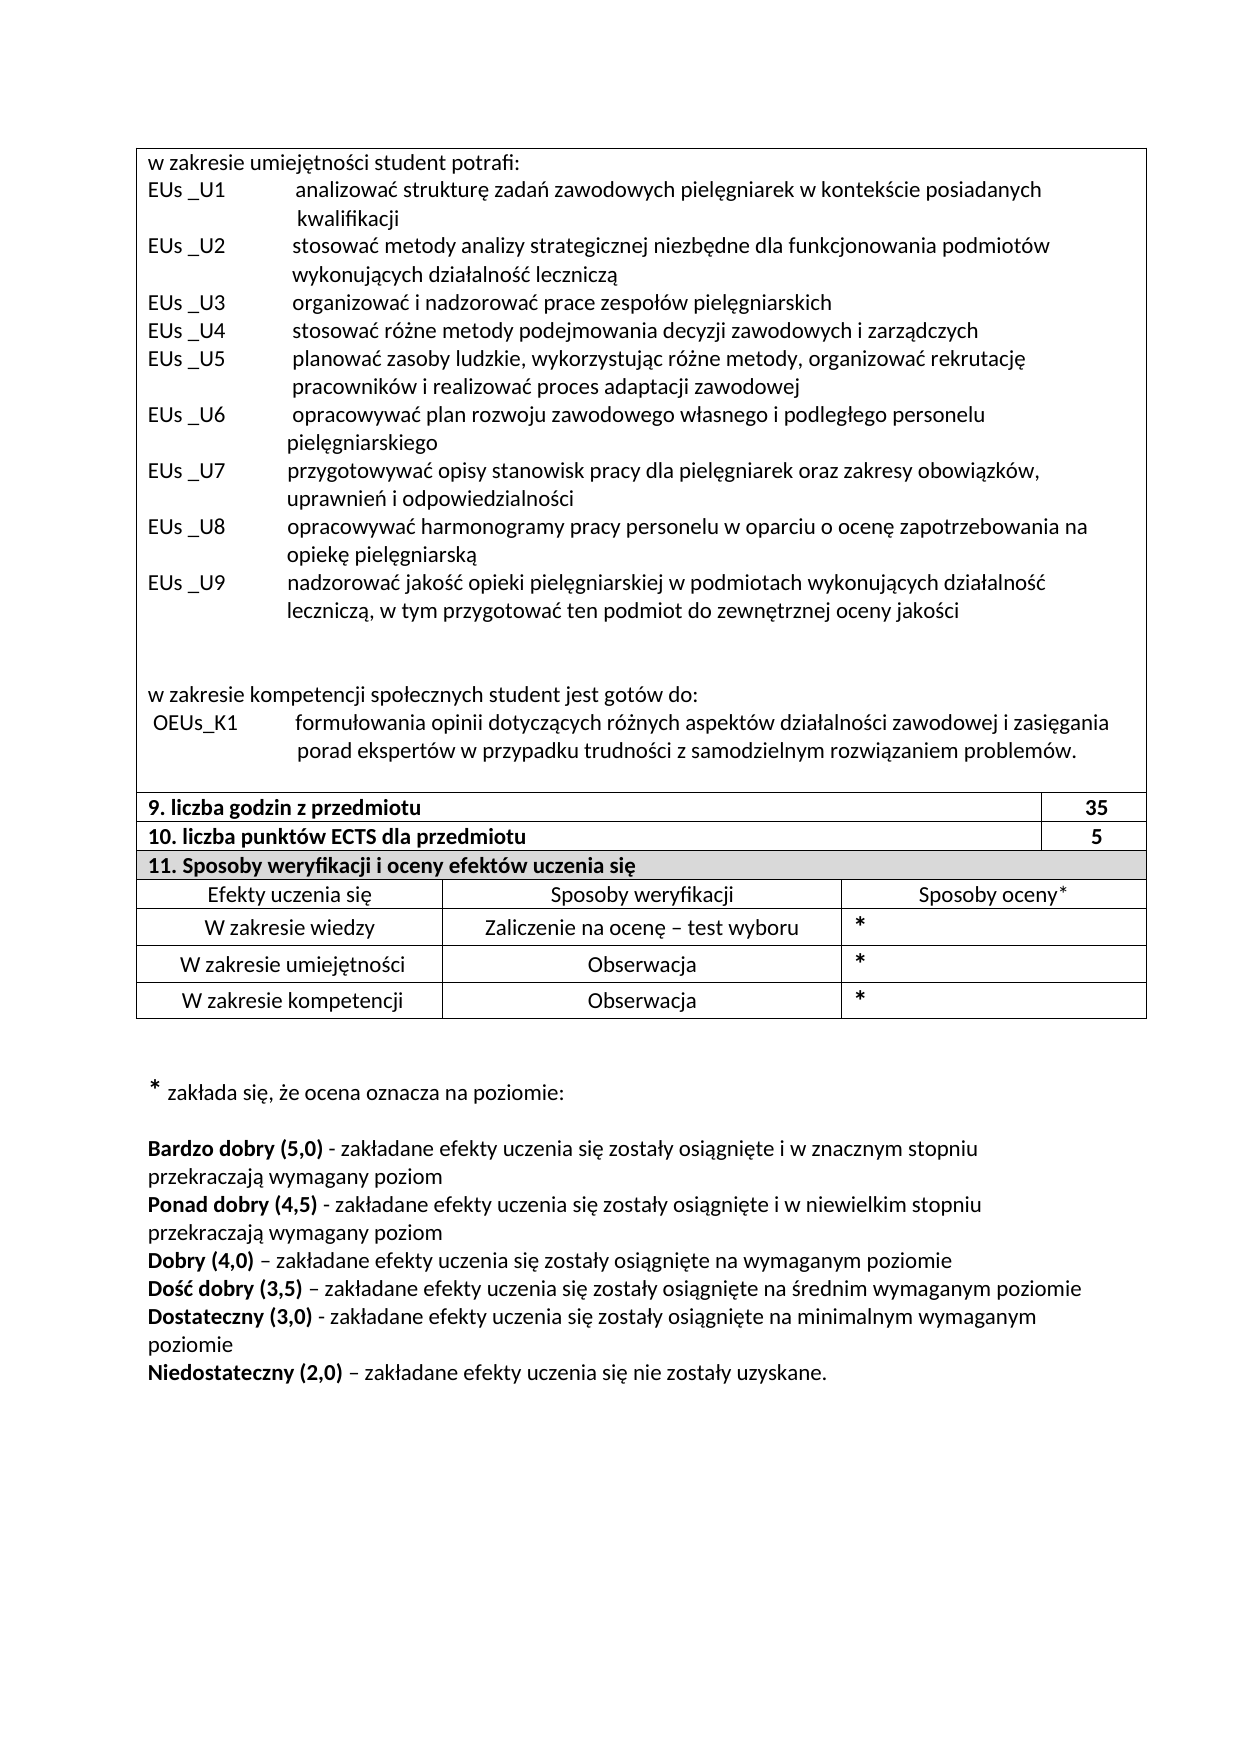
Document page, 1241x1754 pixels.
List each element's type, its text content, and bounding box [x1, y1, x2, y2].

table_cell Obserwacja [443, 946, 841, 982]
table_cell W zakresie kompetencji [137, 983, 442, 1018]
table_cell * [842, 946, 1146, 982]
table_cell Zaliczenie na ocenę – test wyboru [443, 909, 841, 945]
text Ponad dobry (4,5) - zakładane efekty uczenia się zostały osiągnięte i w niewielkim stopniu przekraczają wymagany poziom [148, 1190, 1093, 1246]
table_cell 9. liczba godzin z przedmiotu [137, 793, 1041, 821]
table_cell 11. Sposoby weryfikacji i oceny efektów uczenia się [137, 851, 1146, 879]
table_cell Efekty uczenia się [137, 880, 442, 908]
table_cell W zakresie umiejętności [137, 946, 442, 982]
table_cell 5 [1042, 822, 1146, 850]
text Bardzo dobry (5,0) - zakładane efekty uczenia się zostały osiągnięte i w znacznym stopniu przekraczają wymagany poziom [148, 1134, 1093, 1190]
table_cell * [842, 909, 1146, 945]
text Dostateczny (3,0) - zakładane efekty uczenia się zostały osiągnięte na minimalnym wymaganym poziomie [148, 1302, 1093, 1358]
table_cell Sposoby weryfikacji [443, 880, 841, 908]
text Dość dobry (3,5) – zakładane efekty uczenia się zostały osiągnięte na średnim wymaganym poziomie [148, 1274, 1093, 1302]
table_cell Sposoby oceny* [842, 880, 1146, 908]
table_cell * [842, 983, 1146, 1018]
text * zakłada się, że ocena oznacza na poziomie: [148, 1072, 1093, 1108]
table_cell Obserwacja [443, 983, 841, 1018]
text Niedostateczny (2,0) – zakładane efekty uczenia się nie zostały uzyskane. [148, 1358, 1093, 1386]
text Dobry (4,0) – zakładane efekty uczenia się zostały osiągnięte na wymaganym poziomie [148, 1246, 1093, 1274]
table_cell 35 [1042, 793, 1146, 821]
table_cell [137, 149, 1146, 792]
table_cell W zakresie wiedzy [137, 909, 442, 945]
table_cell 10. liczba punktów ECTS dla przedmiotu [137, 822, 1041, 850]
